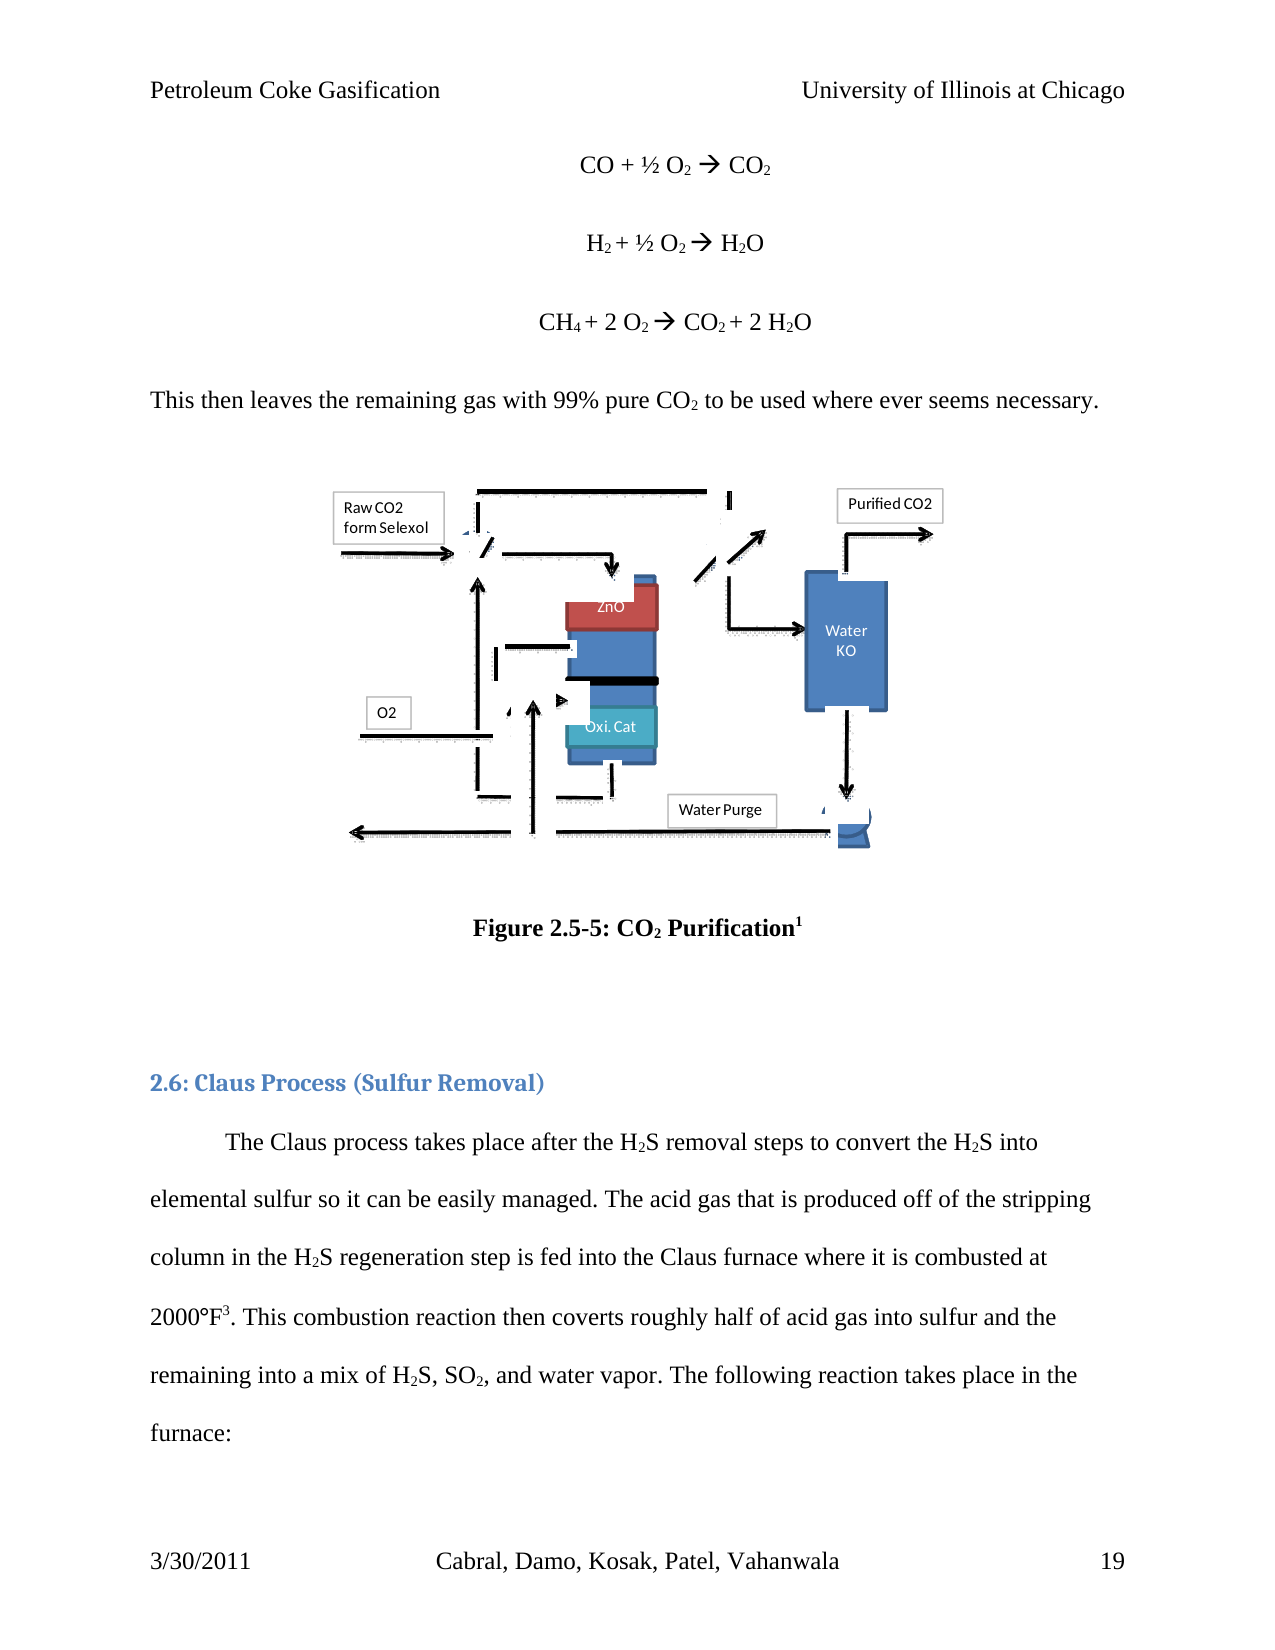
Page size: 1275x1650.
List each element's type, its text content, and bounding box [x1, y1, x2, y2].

text This then leaves the remaining gas with 99% pure CO2 to be used where ever seems necessary. [150, 385, 1125, 414]
text CO + ½ O2 CO2 [150, 150, 1125, 179]
text Figure 2.5-5: CO2 Purification1 [150, 913, 1125, 941]
subtitle 2.6: Claus Process (Sulfur Removal) [150, 1069, 1125, 1098]
text The Claus process takes place after the H2S removal steps to convert the H2S into elemental sulfur so it can be easily managed. The acid gas that is produced off of the stripping column in the H2S regeneration step is fed into the Claus furnace where it is combusted at 2000°F3. This combustion reaction then coverts roughly half of acid gas into sulfur and the remaining into a mix of H2S, SO2, and water vapor. The following reaction takes place in the furnace: [150, 1127, 1125, 1447]
text H2 + ½ O2 H2O [150, 228, 1125, 257]
text CH4 + 2 O2 CO2 + 2 H2O [150, 307, 1125, 335]
